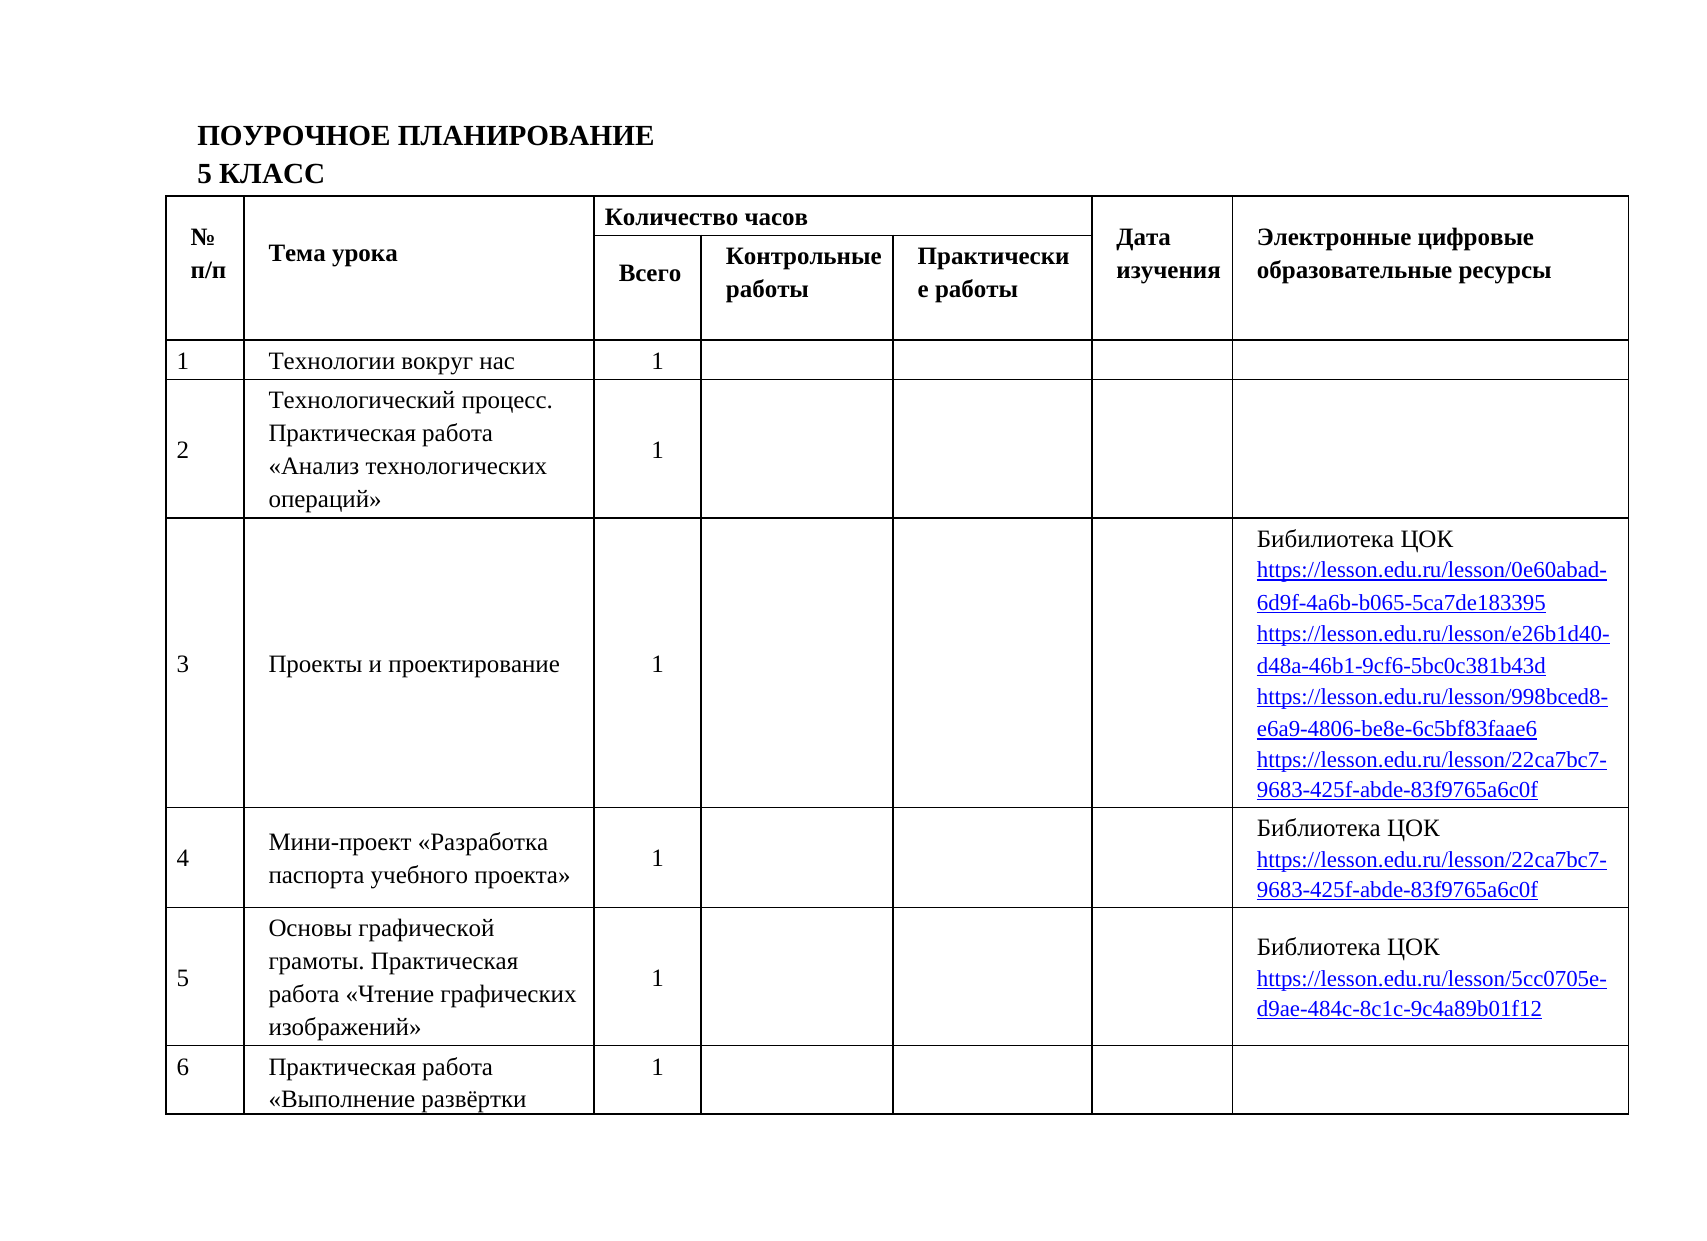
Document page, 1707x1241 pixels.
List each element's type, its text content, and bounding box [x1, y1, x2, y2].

table_cell 3 [167, 519, 243, 807]
table_cell [894, 341, 1091, 379]
table_cell [1093, 908, 1232, 1045]
table_cell Библиотека ЦОК https://lesson.edu.ru/lesson/22ca7bc7-9683-425f-abde-83f9765a6c0f [1233, 808, 1628, 906]
table_cell [894, 908, 1091, 1045]
table_cell 1 [595, 1046, 700, 1113]
table_cell [1093, 380, 1232, 517]
table_cell 2 [167, 380, 243, 517]
table_cell [702, 380, 892, 517]
table_cell [894, 519, 1091, 807]
table_cell Контрольные работы [702, 236, 892, 339]
table_cell 4 [167, 808, 243, 906]
table_cell 1 [595, 341, 700, 379]
table_cell [894, 1046, 1091, 1113]
table_cell 6 [167, 1046, 243, 1113]
table_cell 1 [595, 380, 700, 517]
table_header Тема урока [245, 197, 593, 339]
table_cell [1093, 1046, 1232, 1113]
table_cell Мини-проект «Разработка паспорта учебного проекта» [245, 808, 593, 906]
table_cell [702, 341, 892, 379]
table_cell 1 [595, 908, 700, 1045]
table_cell [1093, 808, 1232, 906]
table_cell Проекты и проектирование [245, 519, 593, 807]
table_cell 5 [167, 908, 243, 1045]
text 5 КЛАСС [190, 157, 1618, 190]
table_header № п/п [167, 197, 243, 339]
text ПОУРОЧНОЕ ПЛАНИРОВАНИЕ [190, 118, 1618, 152]
table_cell 1 [595, 808, 700, 906]
table_cell Технологический процесс. Практическая работа «Анализ технологических операций» [245, 380, 593, 517]
table_cell [1093, 341, 1232, 379]
table_header Дата изучения [1093, 197, 1232, 339]
table_cell Практические работы [894, 236, 1091, 339]
table_cell [702, 519, 892, 807]
table_cell Всего [595, 236, 700, 339]
table_cell Бибилиотека ЦОК https://lesson.edu.ru/lesson/0e60abad-6d9f-4a6b-b065-5ca7de183395 https://lesson.edu.ru/lesson/e26b1d40-d48a-46b1-9cf6-5bc0c381b43d https://lesson.edu.ru/lesson/998bced8-e6a9-4806-be8e-6c5bf83faae6 https://lesson.edu.ru/lesson/22ca7bc7-9683-425f-abde-83f9765a6c0f [1233, 519, 1628, 807]
table_cell Основы графической грамоты. Практическая работа «Чтение графических изображений» [245, 908, 593, 1045]
table_cell [1233, 341, 1628, 379]
table_cell Библиотека ЦОК https://lesson.edu.ru/lesson/5cc0705e-d9ae-484c-8c1c-9c4a89b01f12 [1233, 908, 1628, 1045]
table_cell [894, 380, 1091, 517]
table_cell [1233, 380, 1628, 517]
table_cell [1233, 1046, 1628, 1113]
table_header Количество часов [595, 197, 1091, 234]
table_cell [1093, 519, 1232, 807]
table_header Электронные цифровые образовательные ресурсы [1233, 197, 1628, 339]
table_cell Технологии вокруг нас [245, 341, 593, 379]
table_cell 1 [167, 341, 243, 379]
table_cell [702, 1046, 892, 1113]
table_cell [702, 808, 892, 906]
table_cell [702, 908, 892, 1045]
table_cell 1 [595, 519, 700, 807]
table_cell [894, 808, 1091, 906]
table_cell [245, 1046, 593, 1113]
